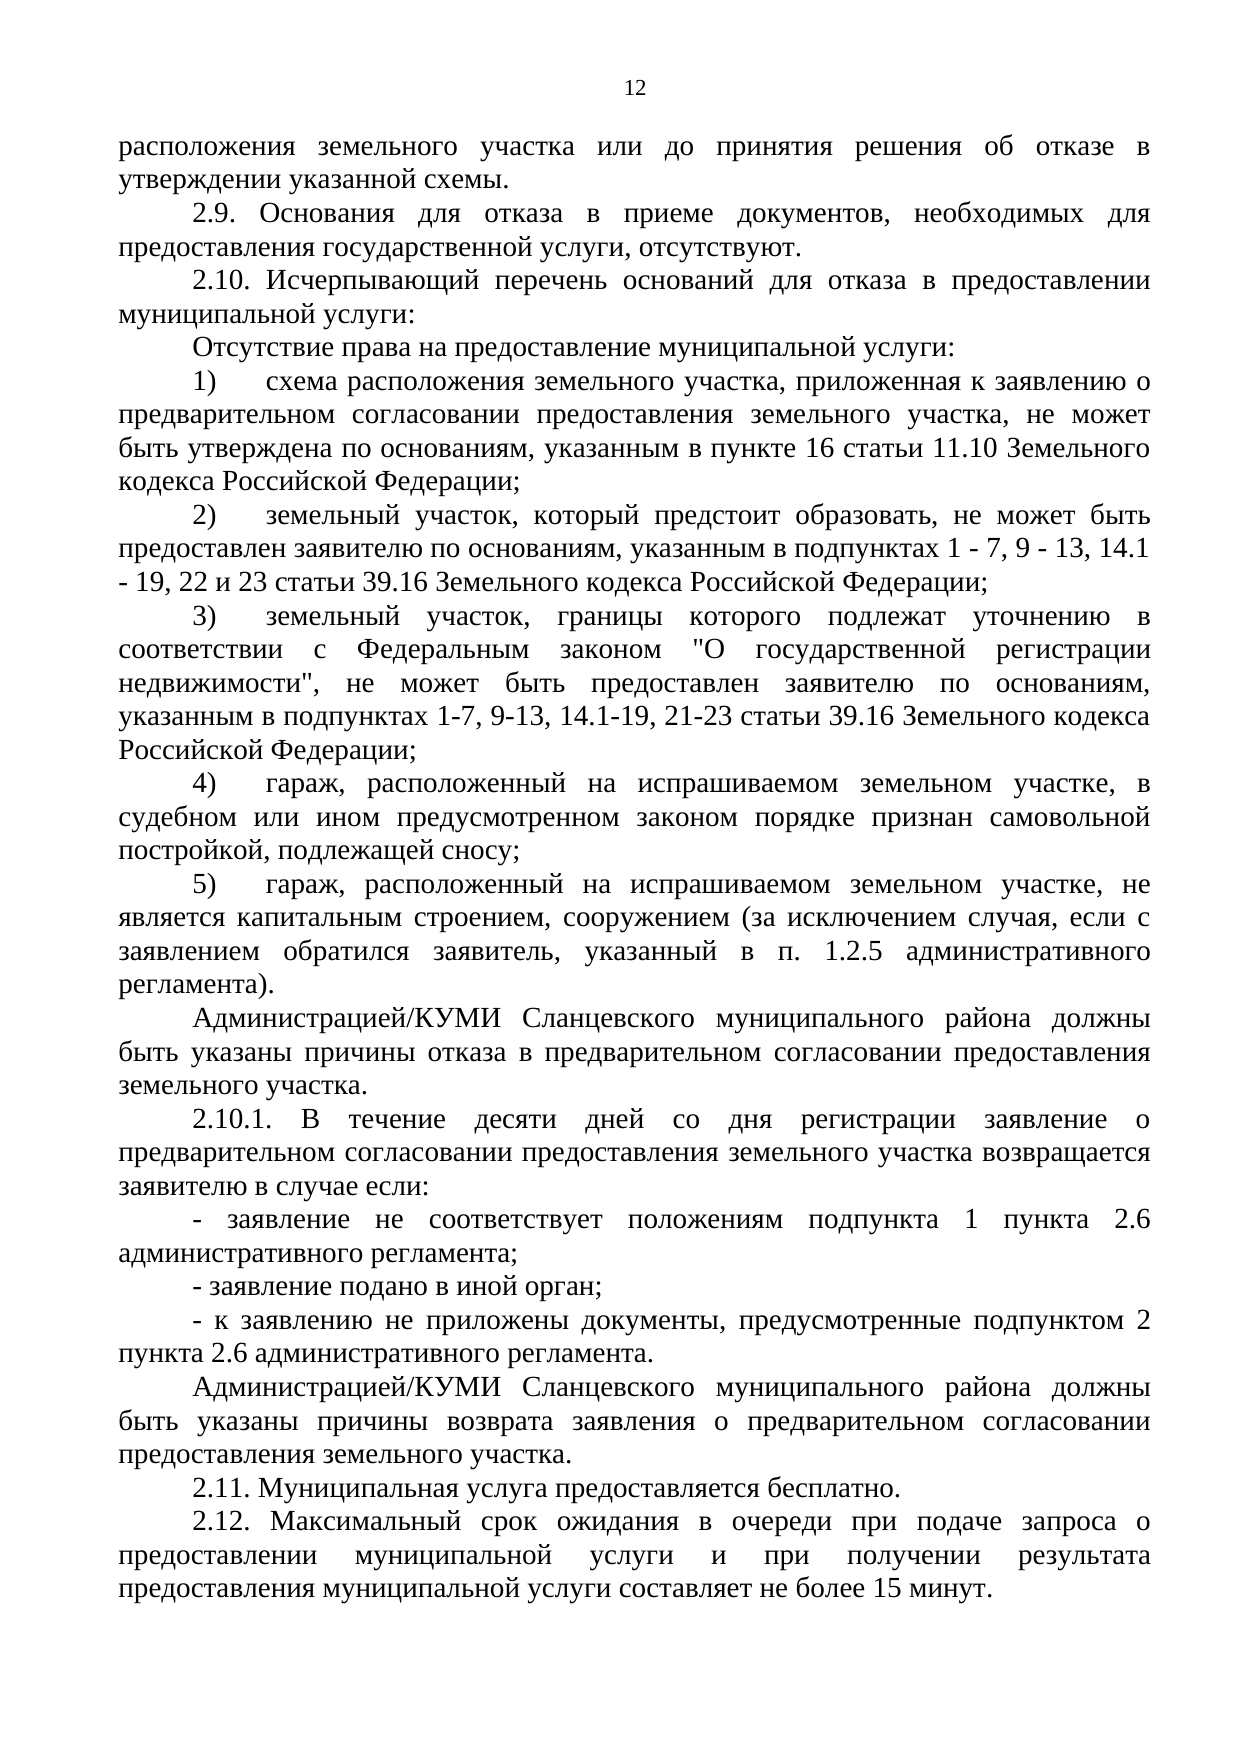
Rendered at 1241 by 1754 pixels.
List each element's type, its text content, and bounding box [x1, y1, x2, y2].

text 2.11. Муниципальная услуга предоставляется бесплатно. [118, 1470, 1152, 1503]
list земельный участок, который предстоит образовать, не может быть предоставлен заявителю по основаниям, указанным в подпунктах 1 - 7, 9 - 13, 14.1 - 19, 22 и 23 статьи 39.16 Земельного кодекса Российской Федерации; [118, 497, 1152, 598]
list земельный участок, границы которого подлежат уточнению в соответствии с Федеральным законом "О государственной регистрации недвижимости", не может быть предоставлен заявителю по основаниям, указанным в подпунктах 1-7, 9-13, 14.1-19, 21-23 статьи 39.16 Земельного кодекса Российской Федерации; [118, 598, 1152, 765]
list гараж, расположенный на испрашиваемом земельном участке, не является капитальным строением, сооружением (за исключением случая, если с заявлением обратился заявитель, указанный в п. 1.2.5 административного регламента). [118, 866, 1152, 1000]
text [118, 128, 1152, 195]
list схема расположения земельного участка, приложенная к заявлению о предварительном согласовании предоставления земельного участка, не может быть утверждена по основаниям, указанным в пункте 16 статьи 11.10 Земельного кодекса Российской Федерации; [118, 363, 1152, 497]
text Отсутствие права на предоставление муниципальной услуги: [118, 329, 1152, 363]
list гараж, расположенный на испрашиваемом земельном участке, в судебном или ином предусмотренном законом порядке признан самовольной постройкой, подлежащей сносу; [118, 765, 1152, 866]
text - к заявлению не приложены документы, предусмотренные подпунктом 2 пункта 2.6 административного регламента. [118, 1302, 1152, 1369]
text 2.9. Основания для отказа в приеме документов, необходимых для предоставления государственной услуги, отсутствуют. [118, 195, 1152, 262]
text Администрацией/КУМИ Сланцевского муниципального района должны быть указаны причины возврата заявления о предварительном согласовании предоставления земельного участка. [118, 1369, 1152, 1470]
text - заявление подано в иной орган; [118, 1268, 1152, 1302]
text 2.10. Исчерпывающий перечень оснований для отказа в предоставлении муниципальной услуги: [118, 262, 1152, 329]
text - заявление не соответствует положениям подпункта 1 пункта 2.6 административного регламента; [118, 1201, 1152, 1268]
text 2.10.1. В течение десяти дней со дня регистрации заявление о предварительном согласовании предоставления земельного участка возвращается заявителю в случае если: [118, 1101, 1152, 1201]
text Администрацией/КУМИ Сланцевского муниципального района должны быть указаны причины отказа в предварительном согласовании предоставления земельного участка. [118, 1000, 1152, 1101]
text 2.12. Максимальный срок ожидания в очереди при подаче запроса о предоставлении муниципальной услуги и при получении результата предоставления муниципальной услуги составляет не более 15 минут. [118, 1503, 1152, 1604]
